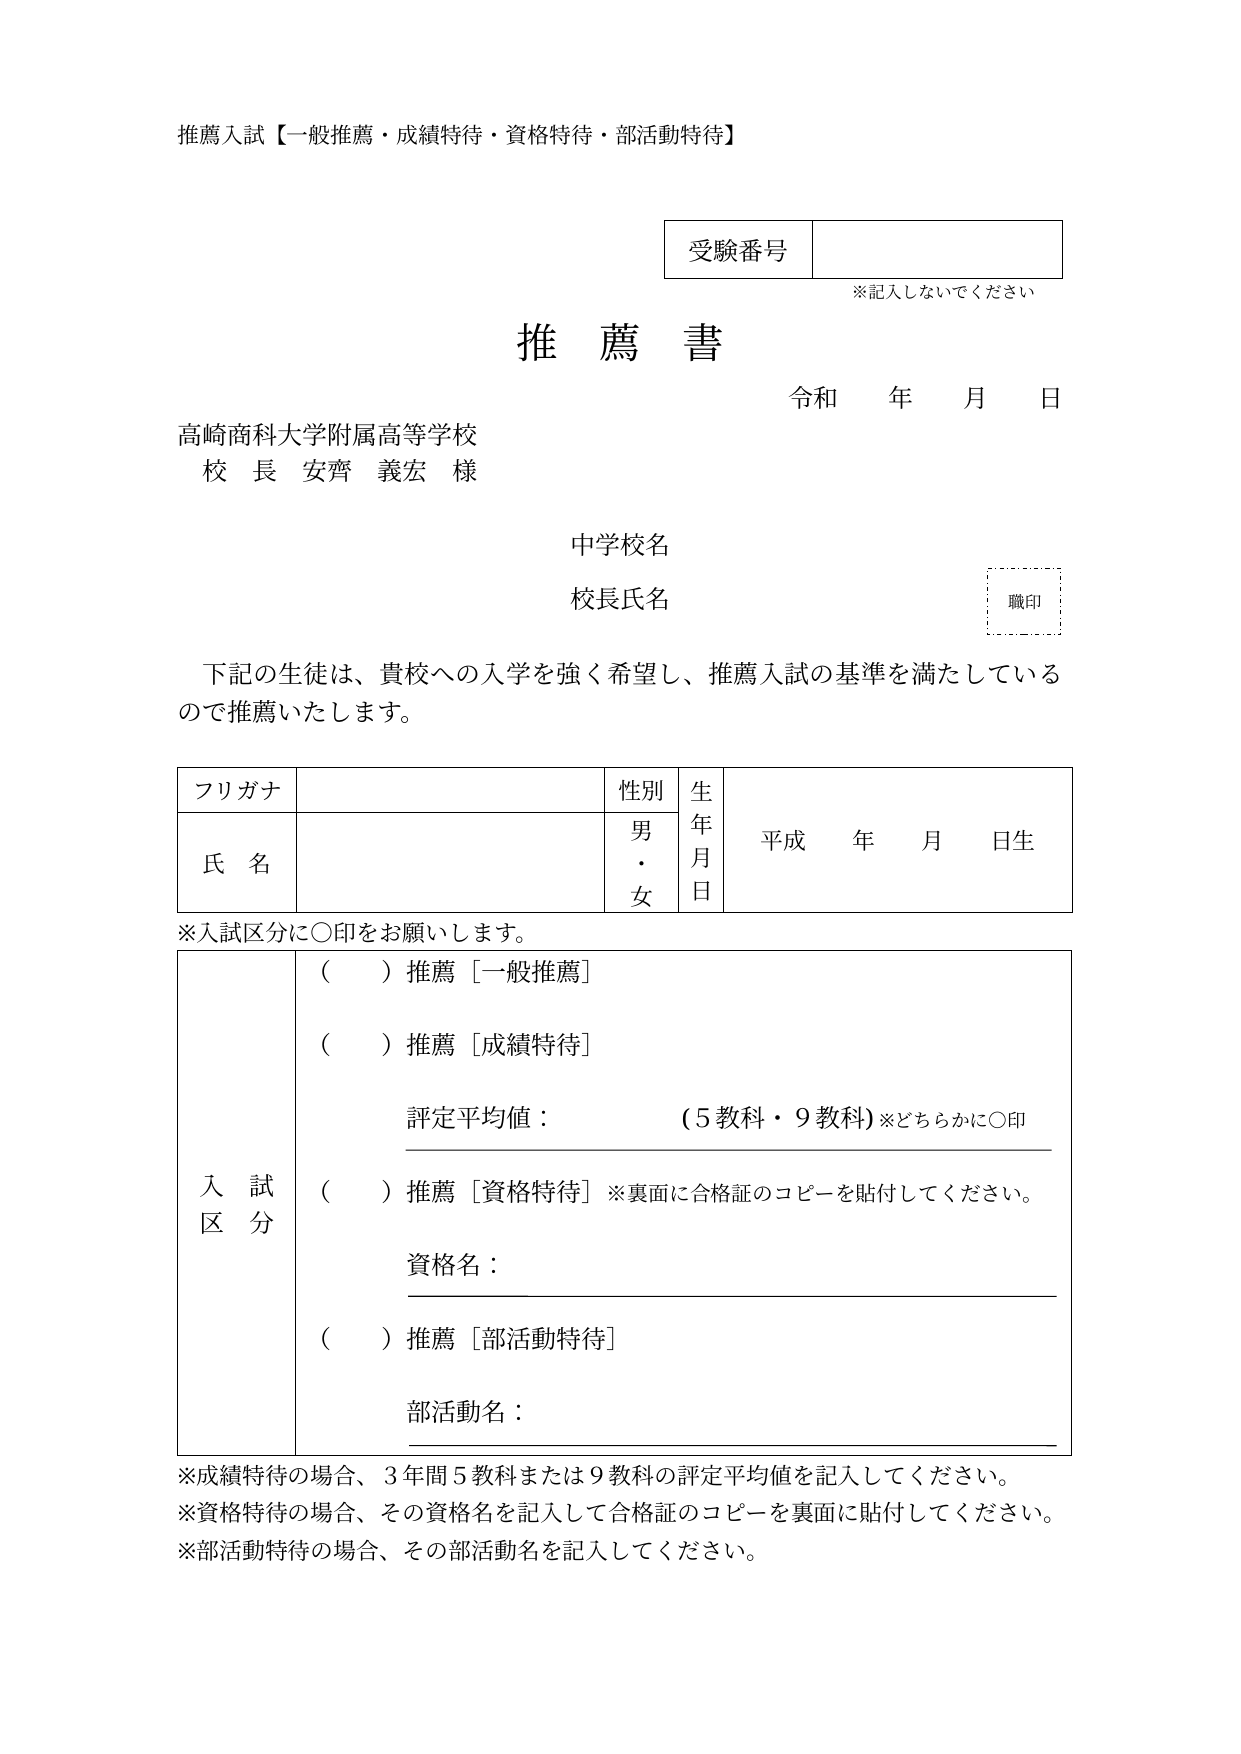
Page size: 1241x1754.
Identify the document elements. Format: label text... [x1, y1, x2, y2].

table_header [813, 221, 1062, 278]
text 令和 年 月 日 [177, 378, 1063, 415]
text 中学校名 [177, 525, 1063, 562]
table_header （ ）推薦［一般推薦］ （ ）推薦［成績特待］ 評定平均値： (５教科・９教科) ※どちらかに○印 （ ）推薦［資格特待］※裏面に合格証のコピーを貼付してください。 資格名： （ ）推薦［部活動特待］ 部活動名： [296, 951, 1071, 1455]
table_header 受験番号 [665, 221, 812, 278]
table_header 入 試 区 分 [178, 951, 295, 1455]
table_cell [297, 813, 604, 912]
table_header フリガナ [178, 768, 296, 812]
text ※資格特待の場合、その資格名を記入して合格証のコピーを裏面に貼付してください。 [177, 1493, 1063, 1531]
table_cell 氏 名 [178, 813, 296, 912]
text 校 長 安齊 義宏 様 [177, 451, 1063, 487]
table_header 生 年 月 日 [679, 768, 723, 912]
text ※成績特待の場合、３年間５教科または９教科の評定平均値を記入してください。 [177, 1456, 1063, 1493]
table_header [297, 768, 604, 812]
text ※記入しないでください [177, 279, 1063, 303]
text ※部活動特待の場合、その部活動名を記入してください。 [177, 1531, 1063, 1568]
text 校長氏名 [177, 579, 987, 617]
text 高崎商科大学附属高等学校 [177, 415, 1063, 451]
table_cell 男 ・ 女 [605, 813, 678, 912]
text ※入試区分に○印をお願いします。 [177, 913, 1063, 950]
text 推 薦 書 [177, 303, 1063, 378]
table_header 性別 [605, 768, 678, 812]
text 下記の生徒は、貴校への入学を強く希望し、推薦入試の基準を満たしているので推薦いたします。 [177, 654, 1063, 729]
table_header 平成 年 月 日生 [724, 768, 1072, 912]
